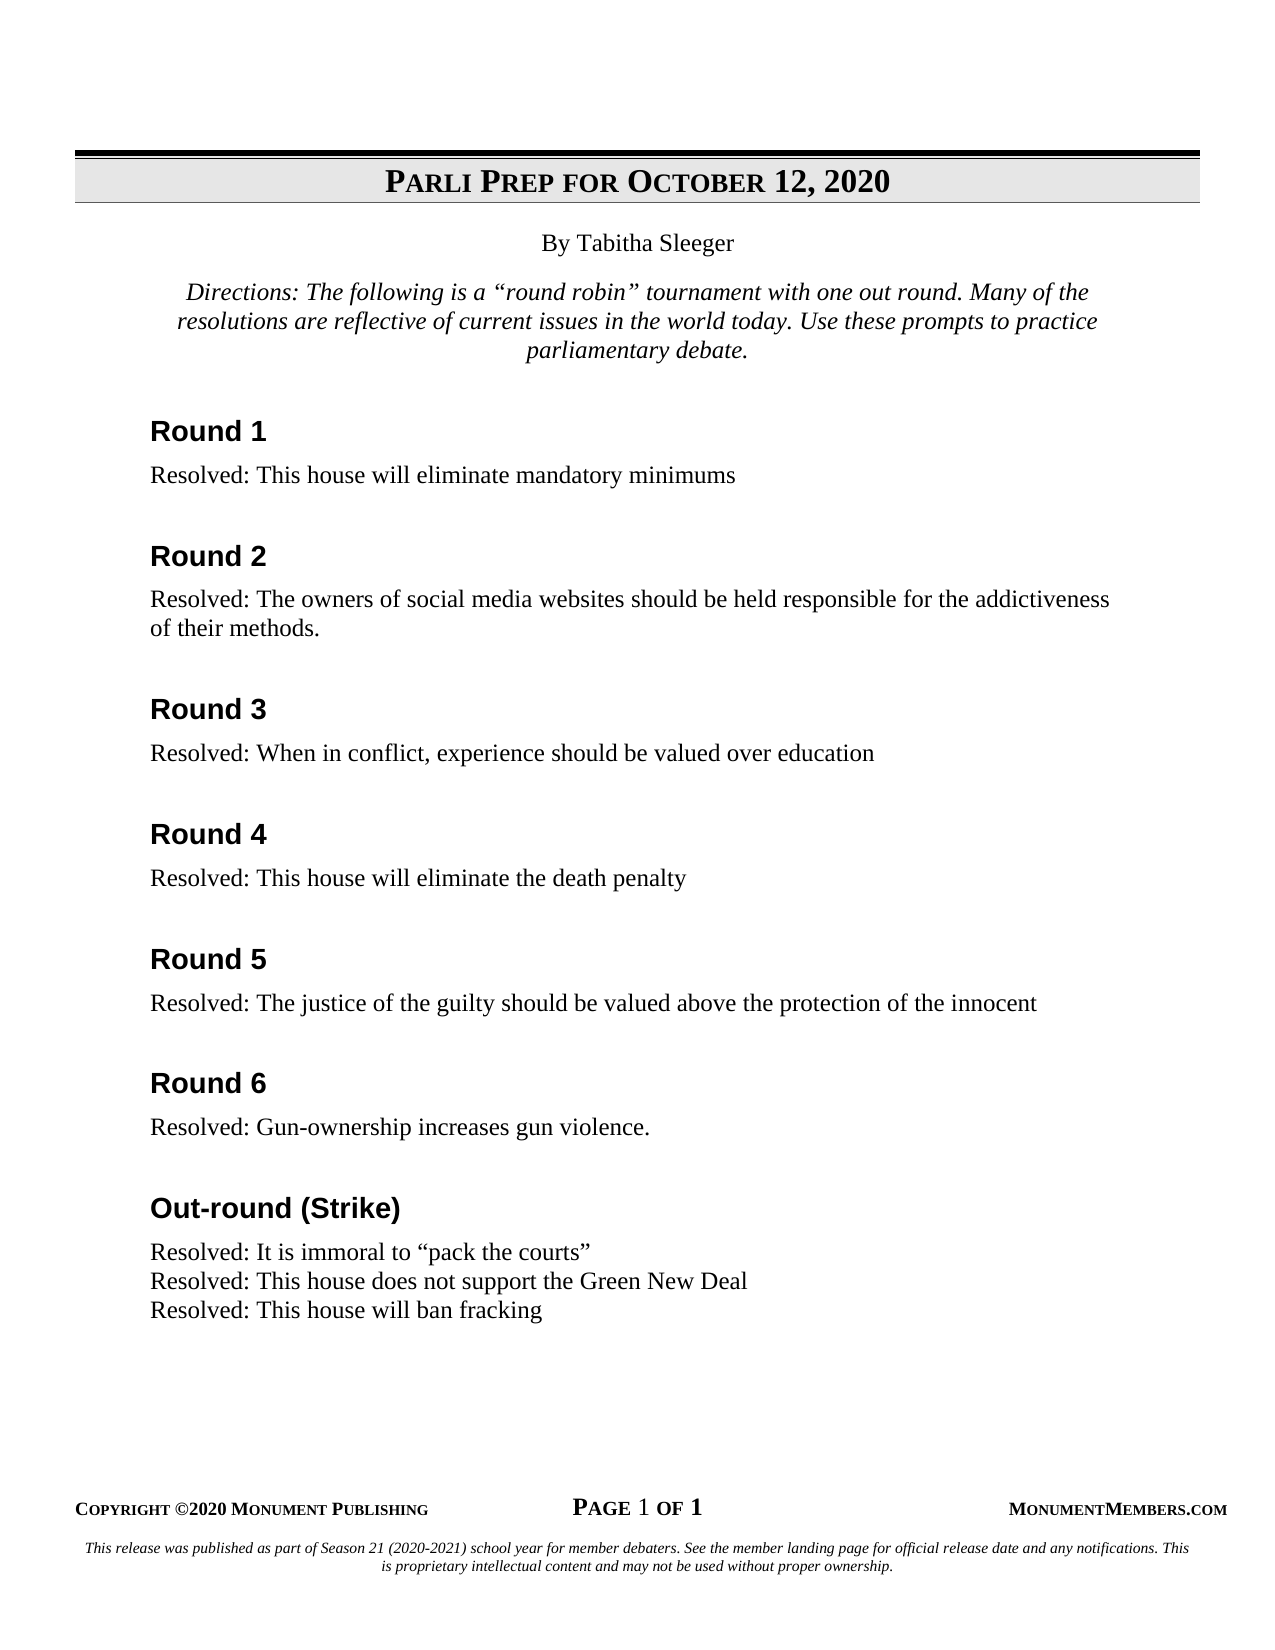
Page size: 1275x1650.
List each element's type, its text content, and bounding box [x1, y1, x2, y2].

subtitle Out-round (Strike) [150, 1191, 1125, 1225]
text Resolved: This house will eliminate mandatory minimums [150, 460, 1125, 488]
text Resolved: This house does not support the Green New Deal [150, 1266, 1125, 1295]
text By Tabitha Sleeger [150, 228, 1125, 257]
subtitle Round 1 [150, 414, 1125, 447]
text Resolved: Gun-ownership increases gun violence. [150, 1112, 1125, 1141]
subtitle Round 2 [150, 538, 1125, 572]
text Directions: The following is a “round robin” tournament with one out round. Many of the resolutions are reflective of current issues in the world today. Use these prompts to practice parliamentary debate. [150, 277, 1125, 364]
subtitle Round 6 [150, 1066, 1125, 1100]
subtitle Round 5 [150, 942, 1125, 975]
title Parli Prep for October 12, 2020 [75, 159, 1200, 202]
text Resolved: This house will ban fracking [150, 1295, 1125, 1323]
subtitle Round 4 [150, 817, 1125, 850]
subtitle Round 3 [150, 692, 1125, 726]
text Resolved: This house will eliminate the death penalty [150, 863, 1125, 892]
text Resolved: When in conflict, experience should be valued over education [150, 738, 1125, 767]
text Resolved: The justice of the guilty should be valued above the protection of the innocent [150, 988, 1125, 1016]
text Resolved: The owners of social media websites should be held responsible for the addictiveness of their methods. [150, 584, 1125, 642]
text Resolved: It is immoral to “pack the courts” [150, 1237, 1125, 1266]
